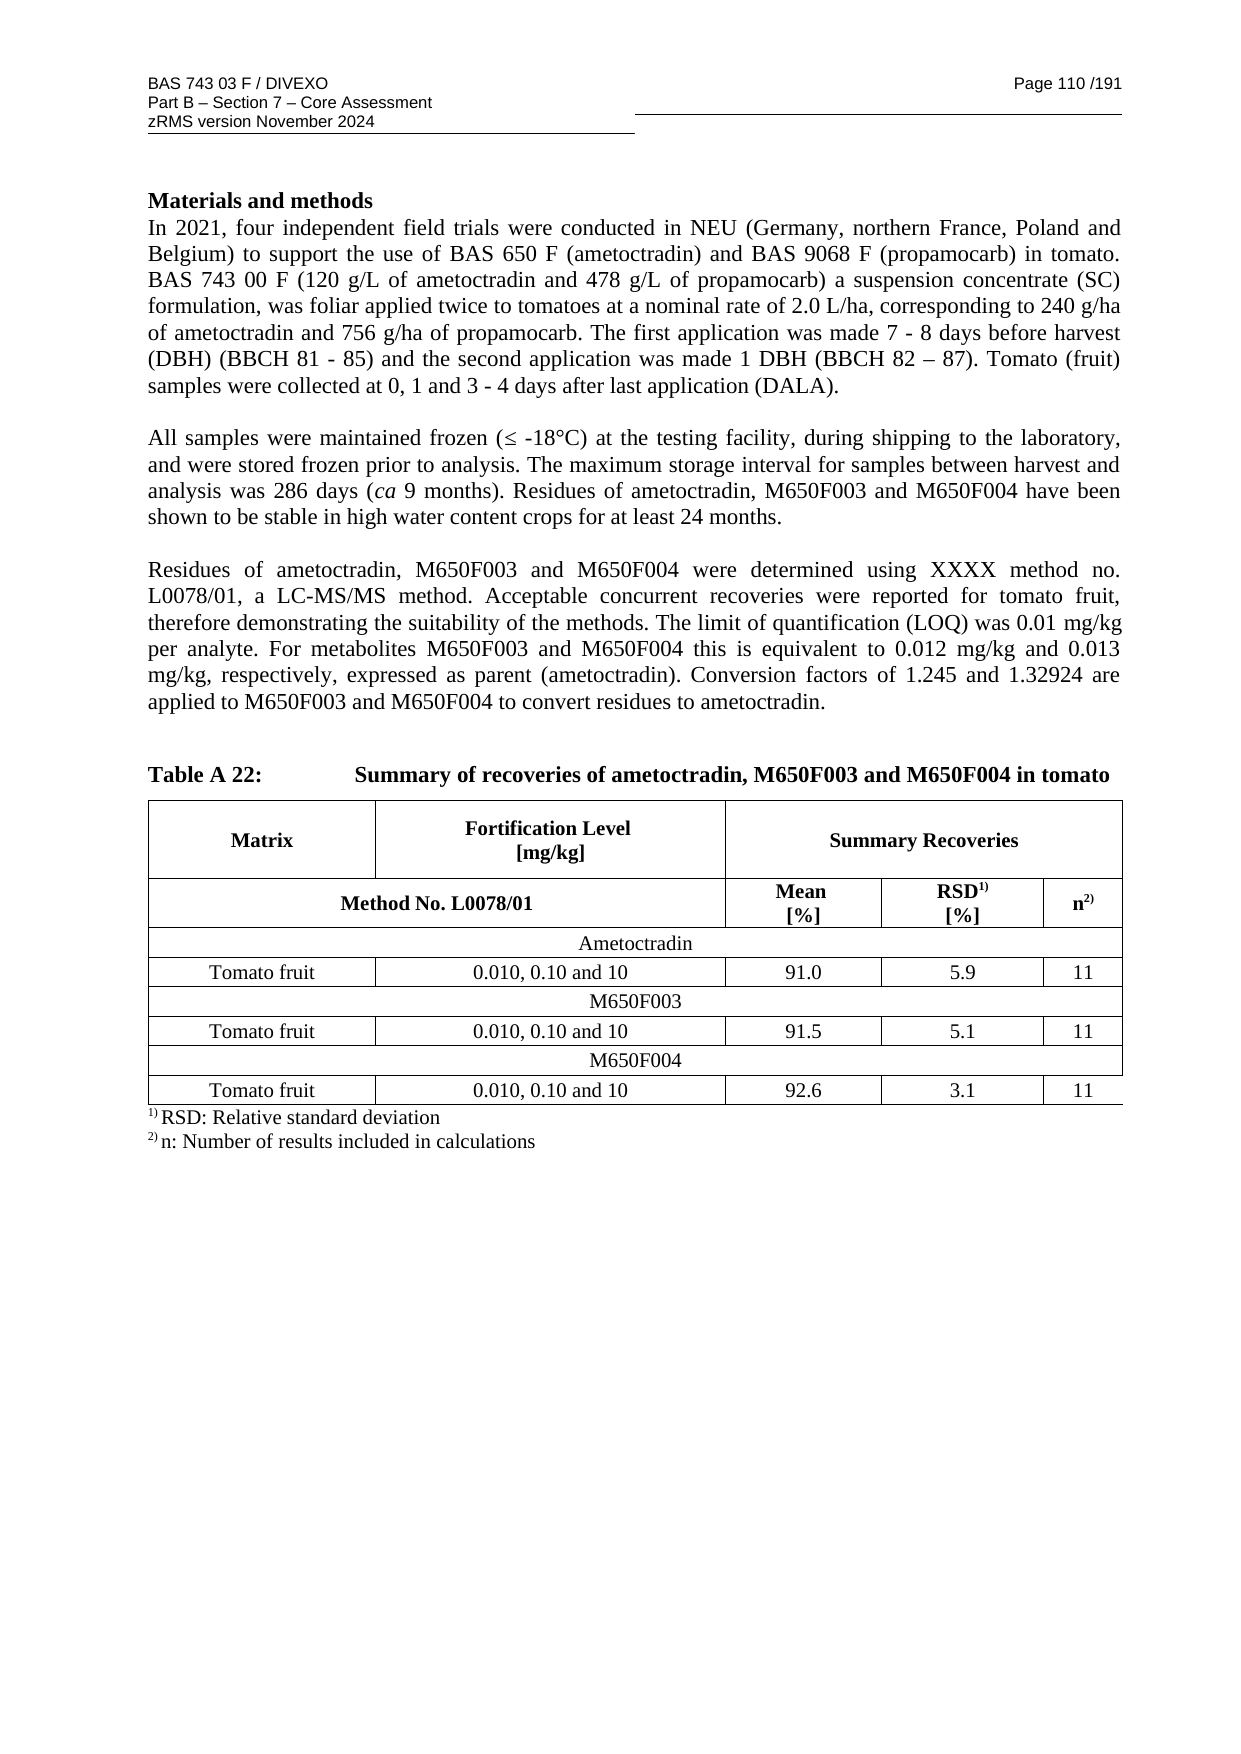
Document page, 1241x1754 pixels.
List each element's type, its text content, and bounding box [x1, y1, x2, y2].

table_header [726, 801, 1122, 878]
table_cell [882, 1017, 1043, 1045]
text All samples were maintained frozen (≤ -18°C) at the testing facility, during shipping to the laboratory, and were stored frozen prior to analysis. The maximum storage interval for samples between harvest and analysis was 286 days (ca 9 months). Residues of ametoctradin, M650F003 and M650F004 have been shown to be stable in high water content crops for at least 24 months. [148, 424, 1122, 530]
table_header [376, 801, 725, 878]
text In 2021, four independent field trials were conducted in NEU (Germany, northern France, Poland and Belgium) to support the use of BAS 650 F (ametoctradin) and BAS 9068 F (propamocarb) in tomato. BAS 743 00 F (120 g/L of ametoctradin and 478 g/L of propamocarb) a suspension concentrate (SC) formulation, was foliar applied twice to tomatoes at a nominal rate of 2.0 L/ha, corresponding to 240 g/ha of ametoctradin and 756 g/ha of propamocarb. The first application was made 7 - 8 days before harvest (DBH) (BBCH 81 - 85) and the second application was made 1 DBH (BBCH 82 – 87). Tomato (fruit) samples were collected at 0, 1 and 3 - 4 days after last application (DALA). [148, 213, 1122, 398]
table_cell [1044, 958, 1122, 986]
text 1) RSD: Relative standard deviation [148, 1105, 1122, 1129]
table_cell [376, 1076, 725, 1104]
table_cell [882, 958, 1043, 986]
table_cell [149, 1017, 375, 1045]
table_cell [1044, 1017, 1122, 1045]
text Residues of ametoctradin, M650F003 and M650F004 were determined using XXXX method no. L0078/01, a LC-MS/MS method. Acceptable concurrent recoveries were reported for tomato fruit, therefore demonstrating the suitability of the methods. The limit of quantification (LOQ) was 0.01 mg/kg per analyte. For metabolites M650F003 and M650F004 this is equivalent to 0.012 mg/kg and 0.013 mg/kg, respectively, expressed as parent (ametoctradin). Conversion factors of 1.245 and 1.32924 are applied to M650F003 and M650F004 to convert residues to ametoctradin. [148, 556, 1122, 714]
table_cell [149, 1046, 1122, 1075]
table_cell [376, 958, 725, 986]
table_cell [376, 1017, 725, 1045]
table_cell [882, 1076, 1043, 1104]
text 2) n: Number of results included in calculations [148, 1129, 1122, 1153]
text Table A 22: Summary of recoveries of ametoctradin, M650F003 and M650F004 in tomato [148, 761, 1122, 788]
text Materials and methods [148, 187, 1122, 213]
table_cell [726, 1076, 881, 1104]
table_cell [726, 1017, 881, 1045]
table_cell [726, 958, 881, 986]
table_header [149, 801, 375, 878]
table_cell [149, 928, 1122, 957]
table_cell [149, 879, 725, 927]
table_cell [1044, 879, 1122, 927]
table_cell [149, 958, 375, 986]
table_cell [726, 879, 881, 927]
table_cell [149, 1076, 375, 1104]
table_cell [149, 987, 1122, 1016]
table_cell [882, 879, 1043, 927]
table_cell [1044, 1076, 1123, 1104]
